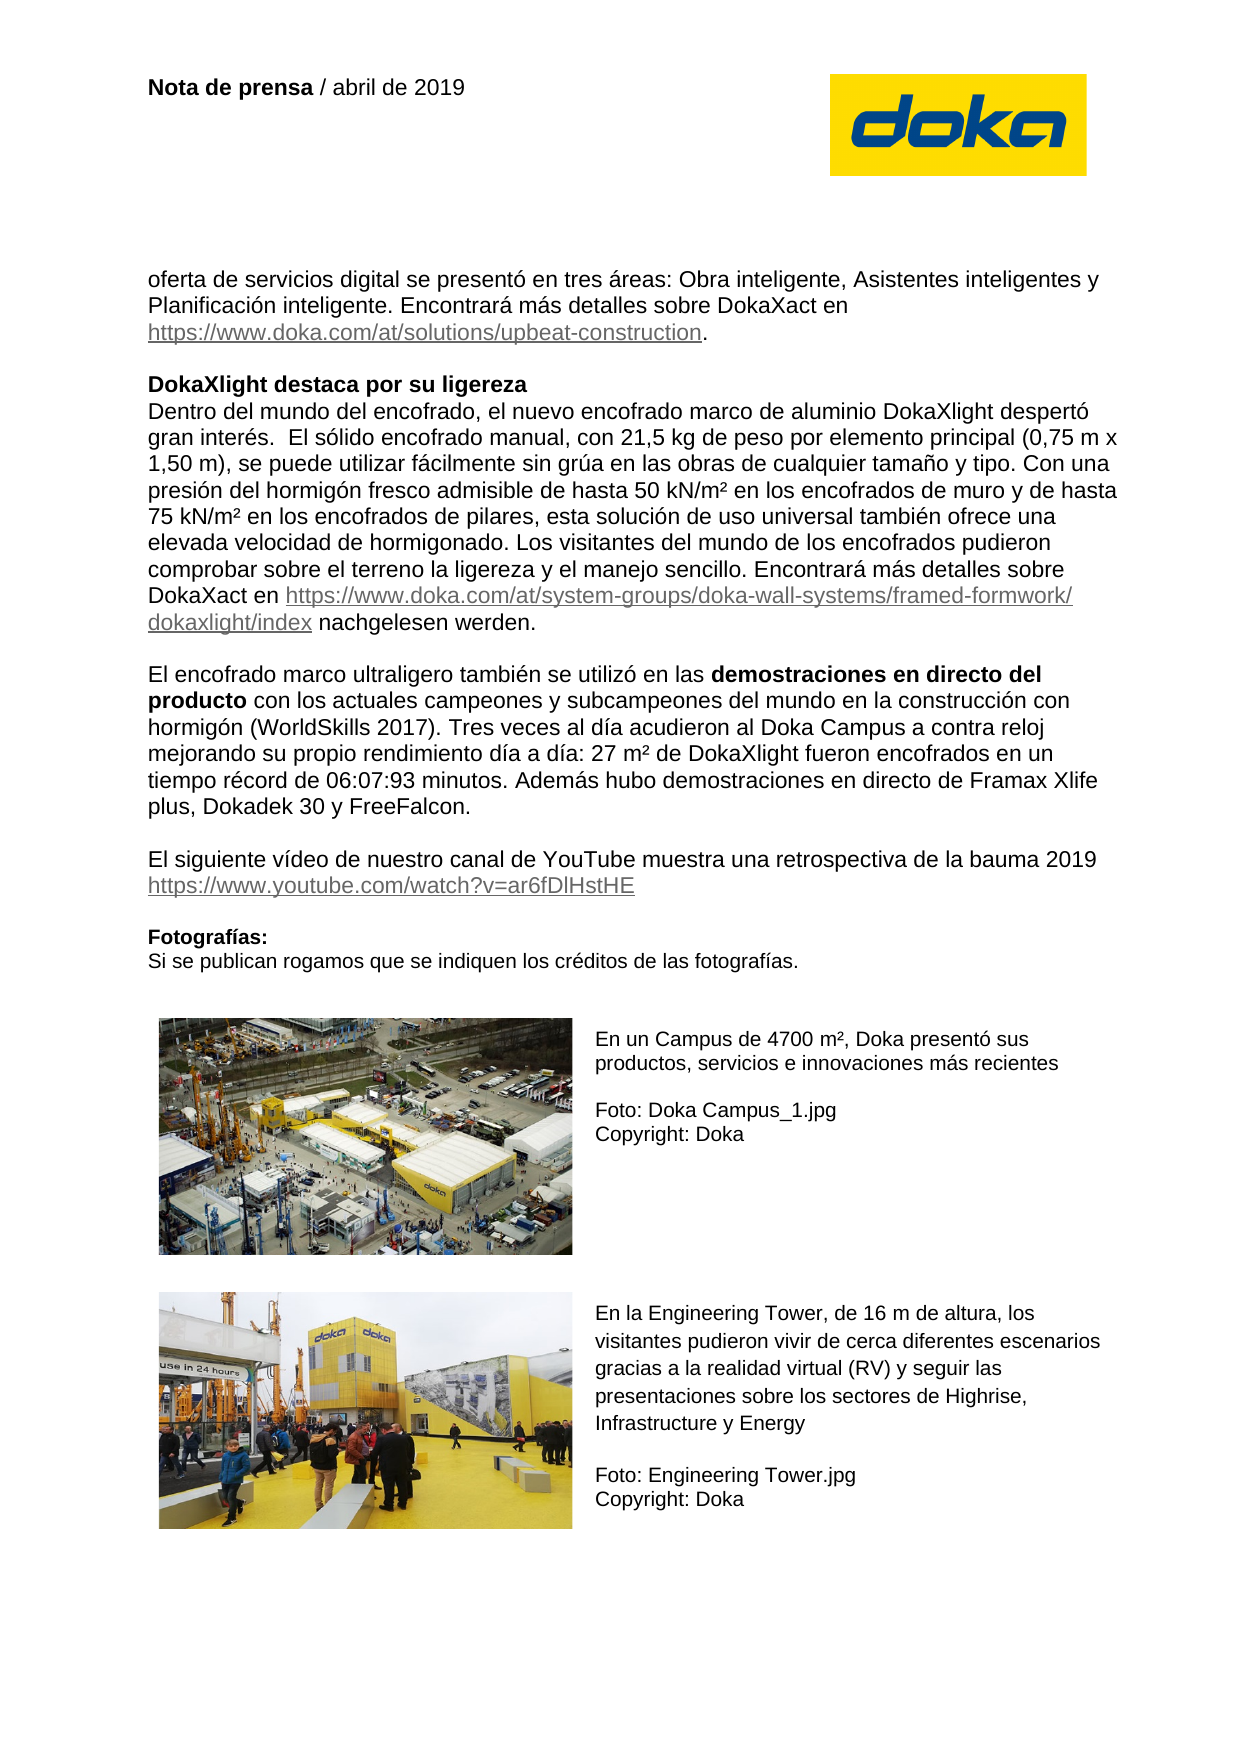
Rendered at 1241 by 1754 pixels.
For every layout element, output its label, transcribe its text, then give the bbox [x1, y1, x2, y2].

text Dentro del mundo del encofrado, el nuevo encofrado marco de aluminio DokaXlight despertó gran interés. El sólido encofrado manual, con 21,5 kg de peso por elemento principal (0,75 m x 1,50 m), se puede utilizar fácilmente sin grúa en las obras de cualquier tamaño y tipo. Con una presión del hormigón fresco admisible de hasta 50 kN/m² en los encofrados de muro y de hasta 75 kN/m² en los encofrados de pilares, esta solución de uso universal también ofrece una elevada velocidad de hormigonado. Los visitantes del mundo de los encofrados pudieron comprobar sobre el terreno la ligereza y el manejo sencillo. Encontrará más detalles sobre DokaXact en https://www.doka.com/at/system-groups/doka-wall-systems/framed-formwork/dokaxlight/index nachgelesen werden. [148, 398, 1122, 635]
text El siguiente vídeo de nuestro canal de YouTube muestra una retrospectiva de la bauma 2019 https://www.youtube.com/watch?v=ar6fDlHstHE [148, 846, 1122, 898]
table_cell [148, 1274, 583, 1529]
text Fotografías: [148, 925, 1122, 949]
text DokaXlight destaca por su ligereza [148, 371, 1122, 398]
picture [158, 1292, 573, 1529]
table_header En un Campus de 4700 m², Doka presentó sus productos, servicios e innovaciones más recientes Foto: Doka Campus_1.jpg Copyright: Doka [584, 999, 1122, 1273]
text El encofrado marco ultraligero también se utilizó en las demostraciones en directo del producto con los actuales campeones y subcampeones del mundo en la construcción con hormigón (WorldSkills 2017). Tres veces al día acudieron al Doka Campus a contra reloj mejorando su propio rendimiento día a día: 27 m² de DokaXlight fueron encofrados en un tiempo récord de 06:07:93 minutos. Además hubo demostraciones en directo de Framax Xlife plus, Dokadek 30 y FreeFalcon. [148, 661, 1122, 819]
text Si se publican rogamos que se indiquen los créditos de las fotografías. [148, 949, 1122, 973]
table_cell En la Engineering Tower, de 16 m de altura, los visitantes pudieron vivir de cerca diferentes escenarios gracias a la realidad virtual (RV) y seguir las presentaciones sobre los sectores de Highrise, Infrastructure y Energy Foto: Engineering Tower.jpg Copyright: Doka [584, 1274, 1122, 1529]
picture [830, 74, 1087, 176]
table_header [148, 999, 583, 1273]
picture [158, 1018, 573, 1255]
